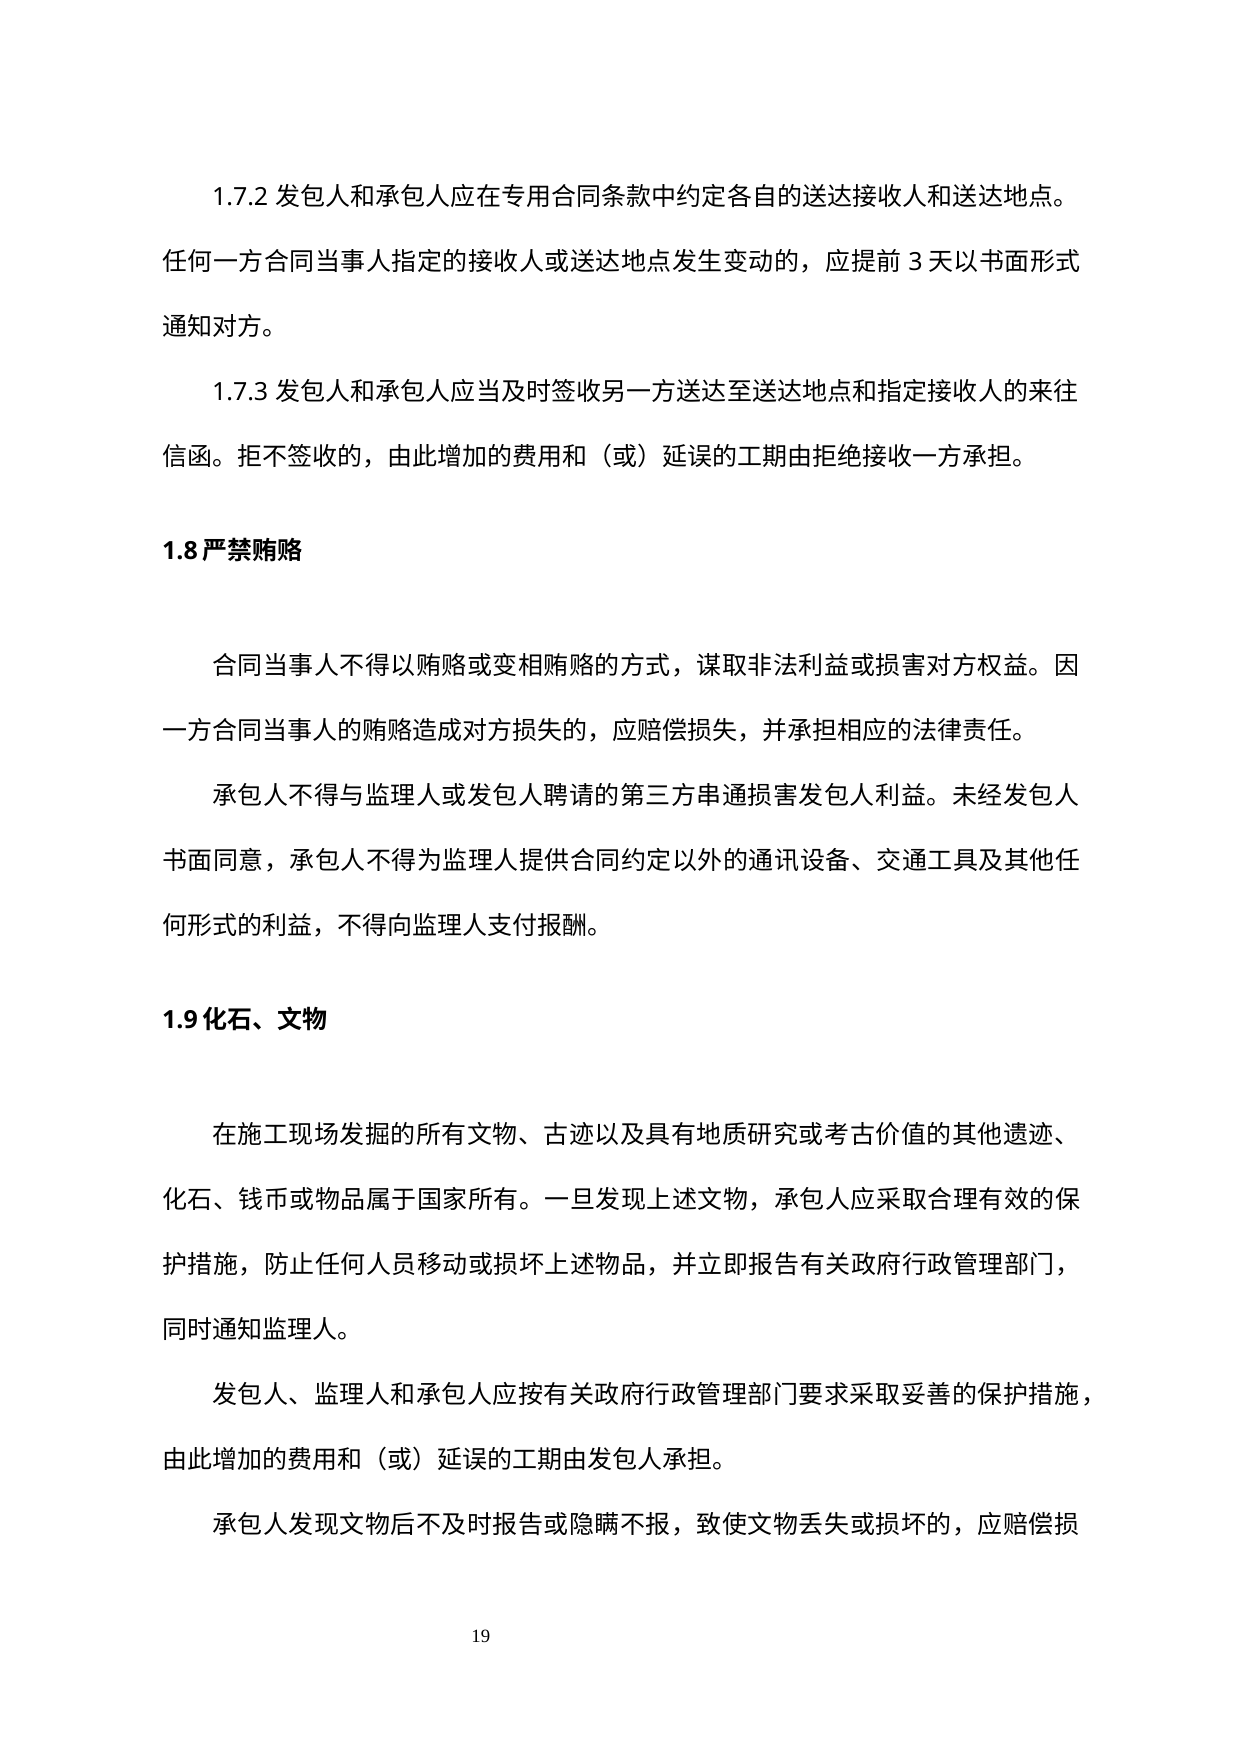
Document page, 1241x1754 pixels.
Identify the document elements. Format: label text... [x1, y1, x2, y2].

text 承包人不得与监理人或发包人聘请的第三方串通损害发包人利益。未经发包人书面同意，承包人不得为监理人提供合同约定以外的通讯设备、交通工具及其他任何形式的利益，不得向监理人支付报酬。 [162, 761, 1081, 956]
text 合同当事人不得以贿赂或变相贿赂的方式，谋取非法利益或损害对方权益。因一方合同当事人的贿赂造成对方损失的，应赔偿损失，并承担相应的法律责任。 [162, 631, 1081, 761]
text 1.8严禁贿赂 [162, 516, 1081, 581]
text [162, 1491, 1081, 1556]
text 1.7.3 发包人和承包人应当及时签收另一方送达至送达地点和指定接收人的来往信函。拒不签收的，由此增加的费用和（或）延误的工期由拒绝接收一方承担。 [162, 357, 1081, 487]
text 发包人、监理人和承包人应按有关政府行政管理部门要求采取妥善的保护措施，由此增加的费用和（或）延误的工期由发包人承担。 [162, 1361, 1081, 1491]
text 在施工现场发掘的所有文物、古迹以及具有地质研究或考古价值的其他遗迹、化石、钱币或物品属于国家所有。一旦发现上述文物，承包人应采取合理有效的保护措施，防止任何人员移动或损坏上述物品，并立即报告有关政府行政管理部门，同时通知监理人。 [162, 1101, 1081, 1361]
text 1.9化石、文物 [162, 985, 1081, 1050]
text 1.7.2 发包人和承包人应在专用合同条款中约定各自的送达接收人和送达地点。任何一方合同当事人指定的接收人或送达地点发生变动的，应提前3天以书面形式通知对方。 [162, 162, 1081, 357]
